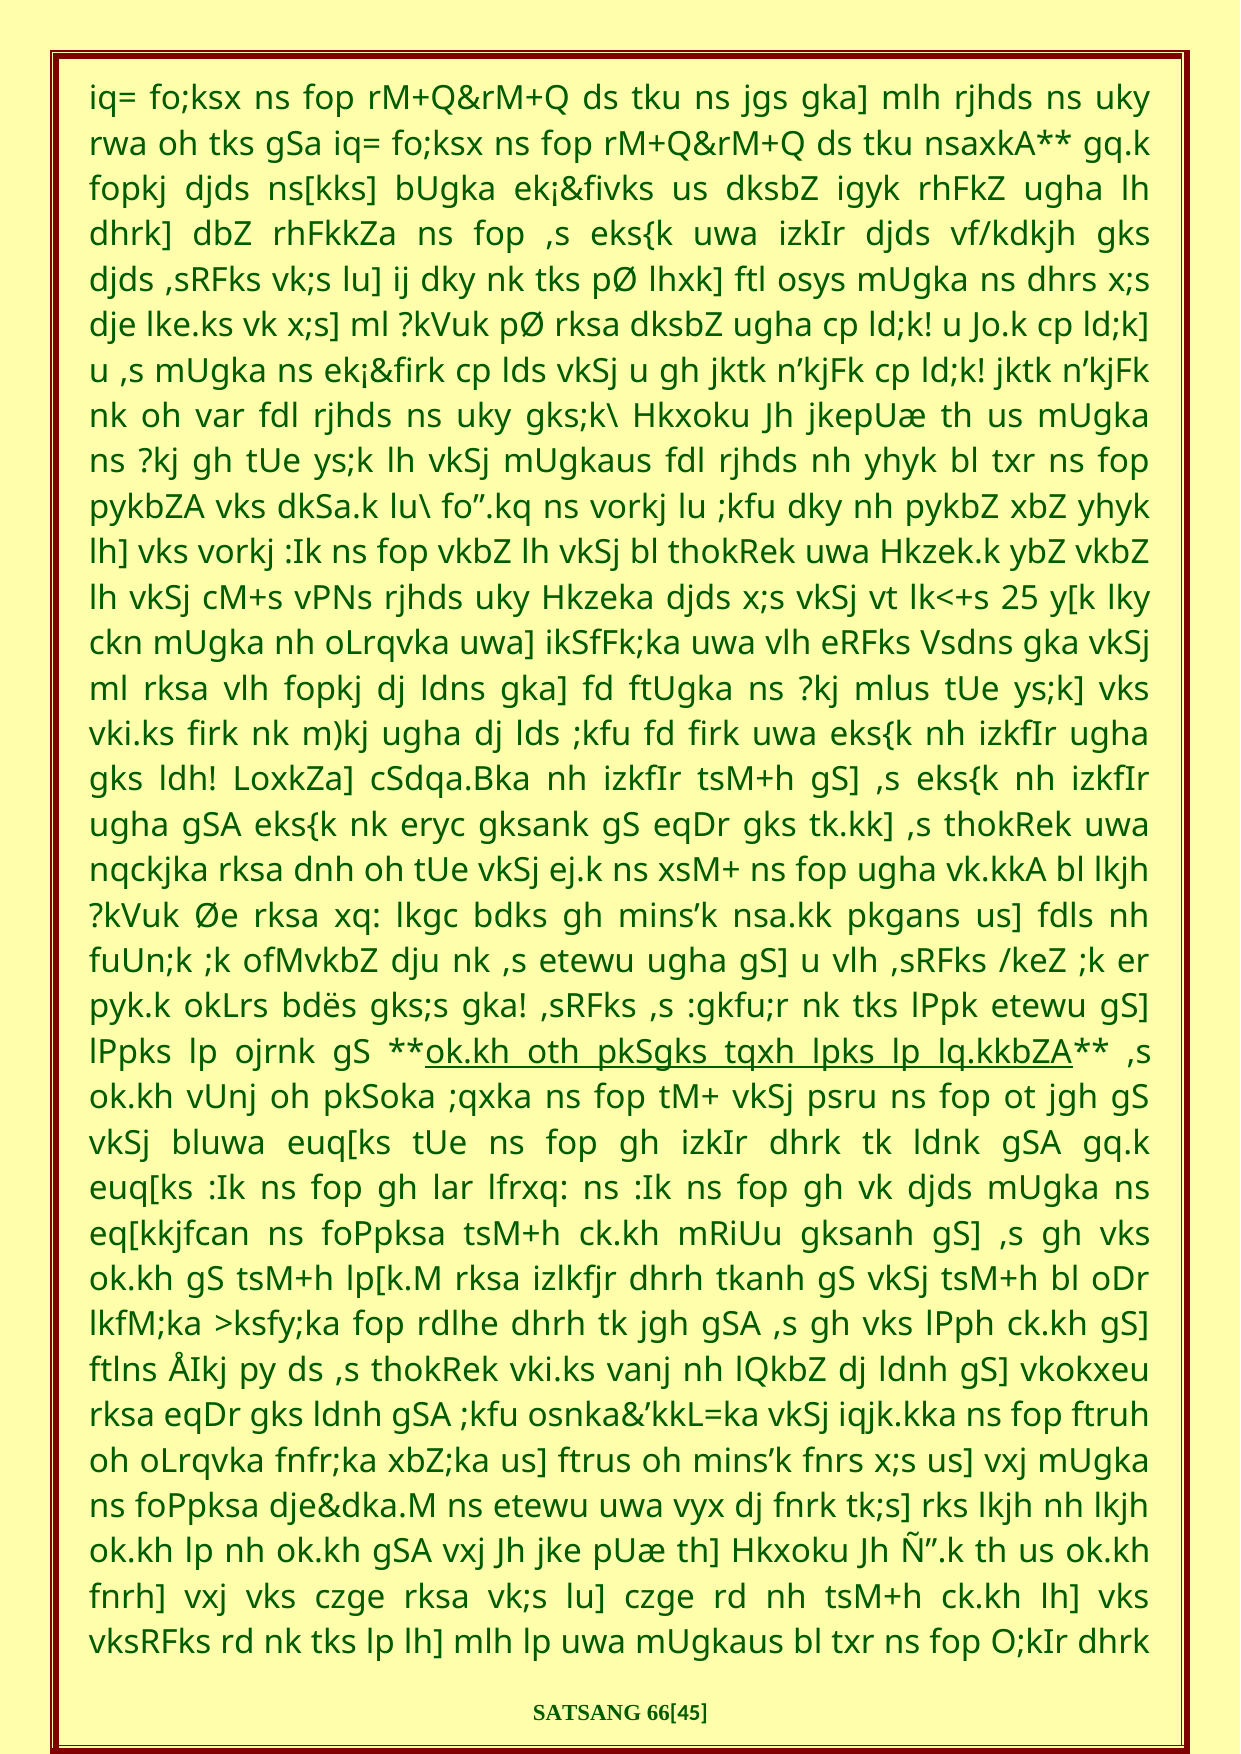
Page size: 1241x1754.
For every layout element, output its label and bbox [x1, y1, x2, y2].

text [89, 74, 1152, 1663]
